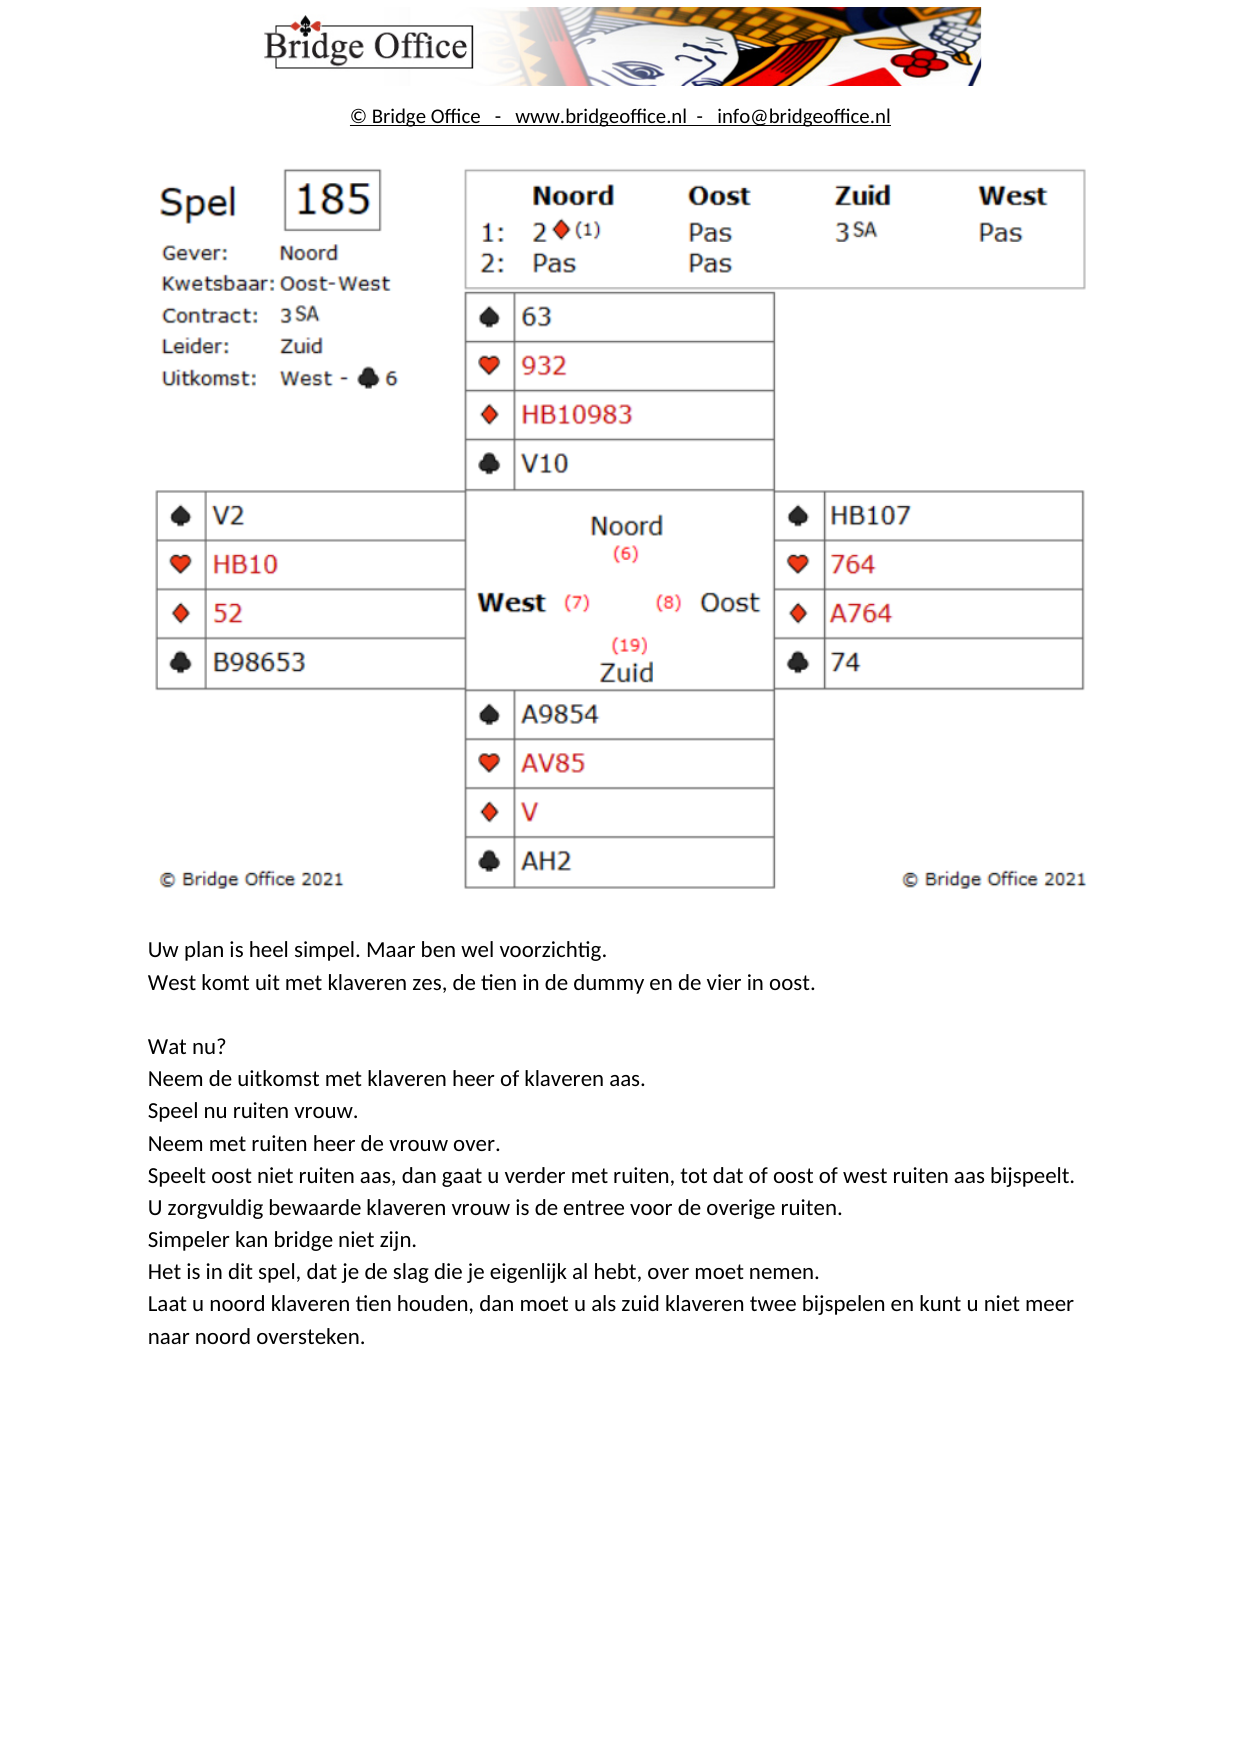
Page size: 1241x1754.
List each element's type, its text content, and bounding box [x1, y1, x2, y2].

text Het is in dit spel, dat je de slag die je eigenlijk al hebt, over moet nemen. Laat u noord klaveren tien houden, dan moet u als zuid klaveren twee bijspelen en kunt u niet meer naar noord oversteken. [148, 1257, 1093, 1382]
text U zorgvuldig bewaarde klaveren vrouw is de entree voor de overige ruiten. [148, 1193, 1093, 1221]
text Neem met ruiten heer de vrouw over. [148, 1129, 1093, 1157]
text Speel nu ruiten vrouw. [148, 1096, 1093, 1124]
text Simpeler kan bridge niet zijn. [148, 1225, 1093, 1253]
picture [237, 7, 980, 85]
text Neem de uitkomst met klaveren heer of klaveren aas. [148, 1064, 1093, 1092]
text Speelt oost niet ruiten aas, dan gaat u verder met ruiten, tot dat of oost of west ruiten aas bijspeelt. [148, 1161, 1093, 1189]
text West komt uit met klaveren zes, de tien in de dummy en de vier in oost. [148, 968, 1093, 996]
text Uw plan is heel simpel. Maar ben wel voorzichtig. [148, 900, 1093, 963]
picture [147, 160, 1093, 900]
text Wat nu? [148, 1032, 1093, 1060]
